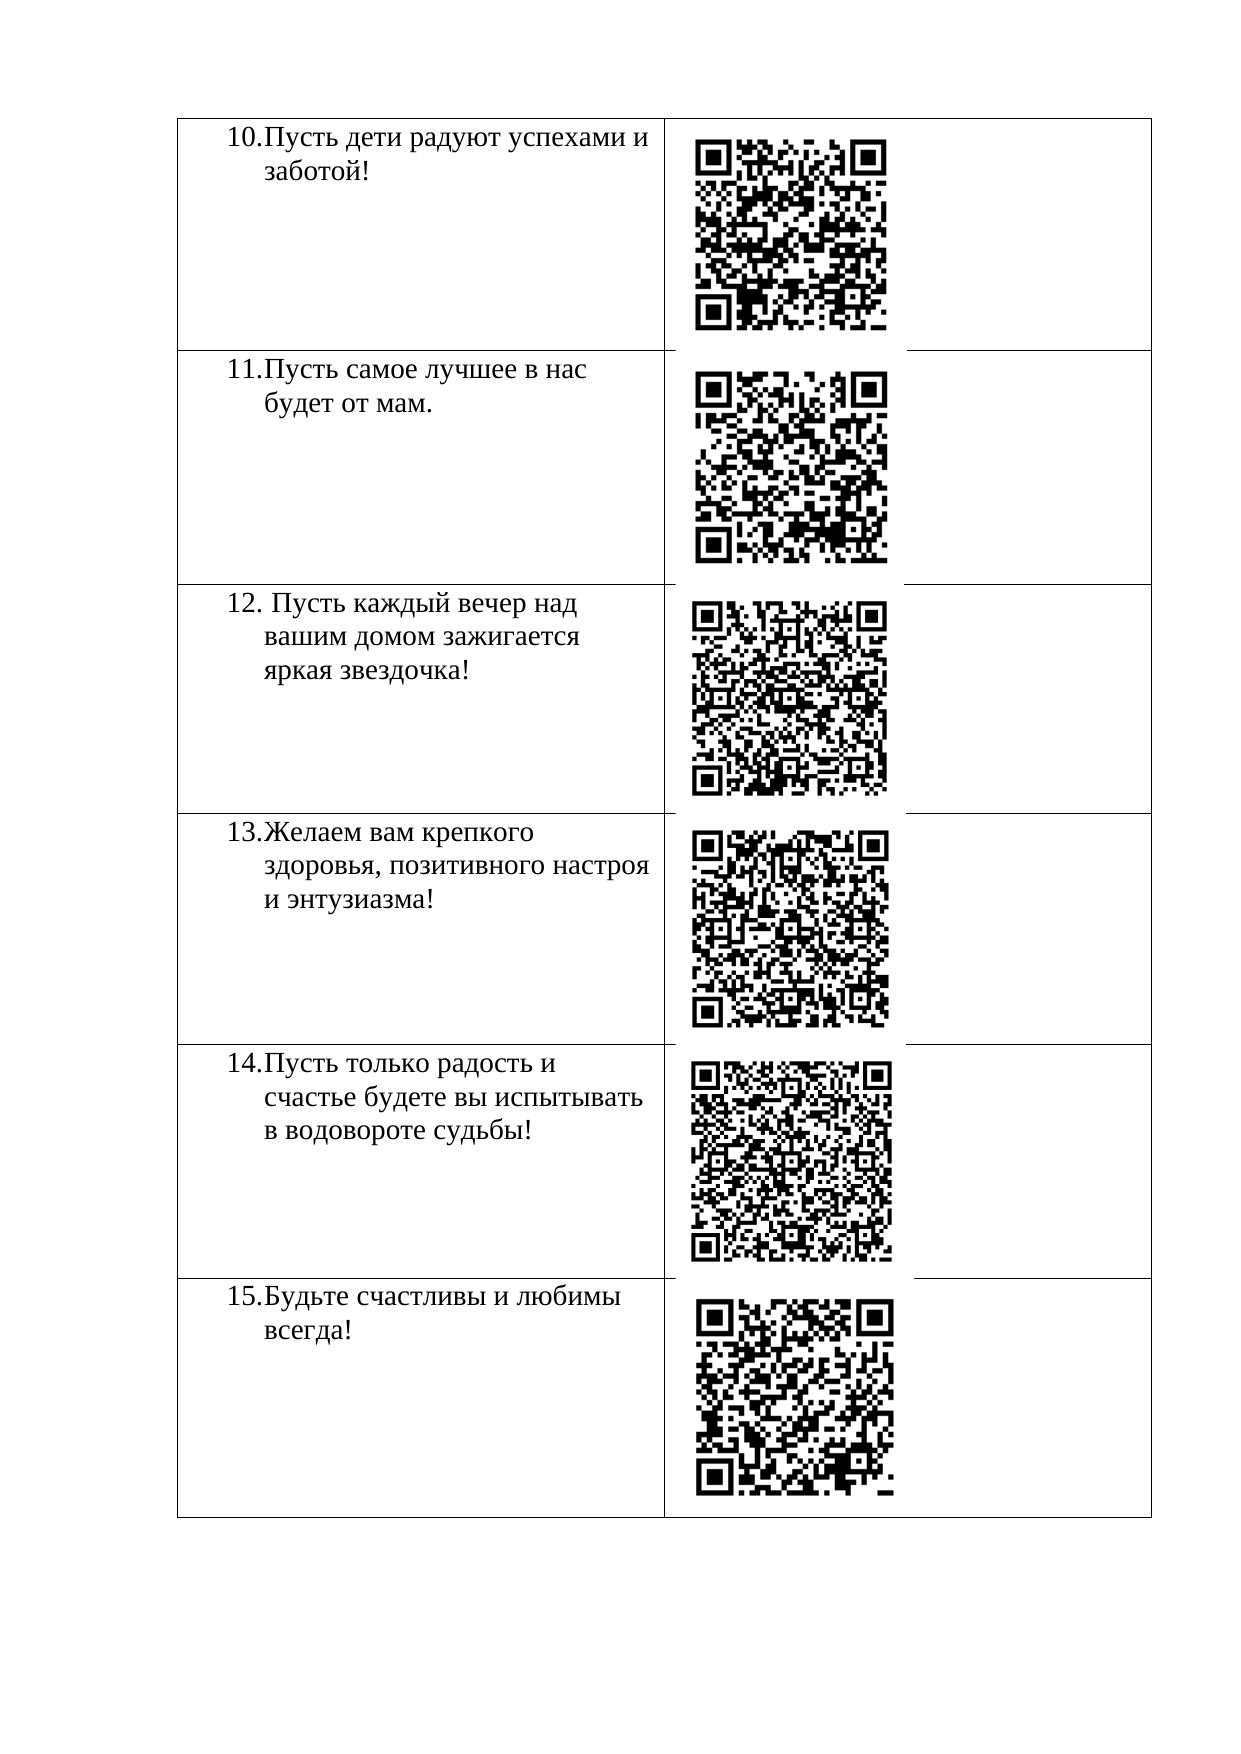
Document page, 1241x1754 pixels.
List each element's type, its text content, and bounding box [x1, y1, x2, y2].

table_cell Пусть только радость и счастье будете вы испытывать в водовороте судьбы! [178, 1045, 664, 1277]
table_cell [908, 1045, 1151, 1277]
table_cell [904, 585, 1151, 813]
table_cell [665, 585, 675, 813]
picture [675, 119, 915, 1517]
table_cell Будьте счастливы и любимы всегда! [178, 1279, 664, 1517]
table_cell [665, 1045, 675, 1277]
table_cell Пусть каждый вечер над вашим домом зажигается яркая звездочка! [178, 585, 664, 813]
table_cell [907, 119, 1151, 350]
table_cell [665, 351, 675, 584]
table_cell [665, 814, 675, 1044]
table_cell [665, 1279, 675, 1517]
table_cell [665, 119, 675, 350]
table_cell [908, 351, 1151, 584]
table_cell [906, 814, 1151, 1044]
table_cell Пусть дети радуют успехами и заботой! [178, 119, 664, 350]
table_cell Пусть самое лучшее в нас будет от мам. [178, 351, 664, 584]
table_cell Желаем вам крепкого здоровья, позитивного настроя и энтузиазма! [178, 814, 664, 1044]
table_cell [915, 1279, 1151, 1517]
